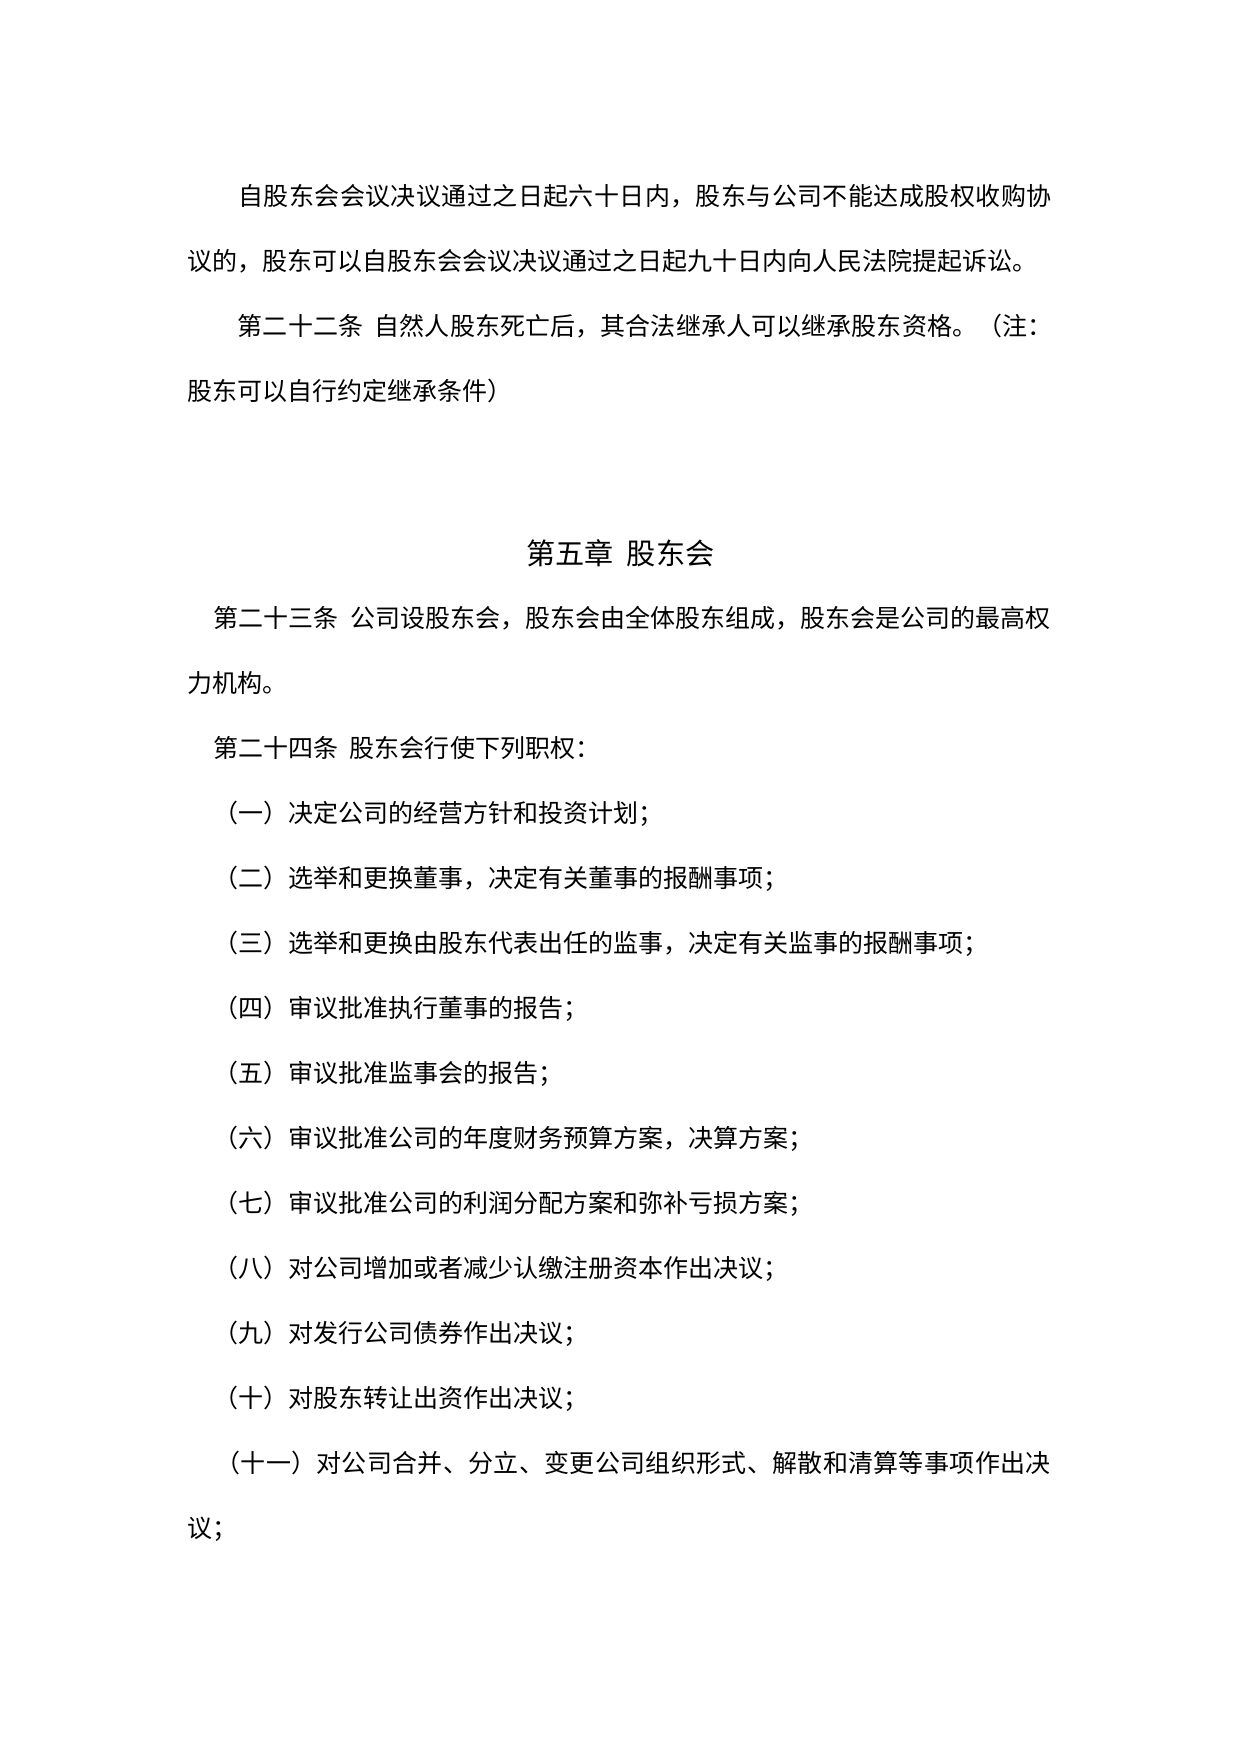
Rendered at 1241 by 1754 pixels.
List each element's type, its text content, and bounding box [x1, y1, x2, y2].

text （六）审议批准公司的年度财务预算方案，决算方案； [187, 1104, 1053, 1169]
text 第五章 股东会 [187, 519, 1053, 584]
text （十）对股东转让出资作出决议； [187, 1364, 1053, 1429]
text （二）选举和更换董事，决定有关董事的报酬事项； [187, 844, 1053, 909]
text （八）对公司增加或者减少认缴注册资本作出决议； [187, 1234, 1053, 1299]
text （四）审议批准执行董事的报告； [187, 974, 1053, 1039]
text （五）审议批准监事会的报告； [187, 1039, 1053, 1104]
text 第二十三条 公司设股东会，股东会由全体股东组成，股东会是公司的最高权力机构。 [187, 584, 1053, 714]
text （一）决定公司的经营方针和投资计划； [187, 779, 1053, 844]
text （九）对发行公司债券作出决议； [187, 1299, 1053, 1364]
text （七）审议批准公司的利润分配方案和弥补亏损方案； [187, 1169, 1053, 1234]
text 第二十四条 股东会行使下列职权： [187, 714, 1053, 779]
text （三）选举和更换由股东代表出任的监事，决定有关监事的报酬事项； [187, 909, 1053, 974]
text （十一）对公司合并、分立、变更公司组织形式、解散和清算等事项作出决议； [187, 1429, 1053, 1559]
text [187, 162, 1053, 454]
